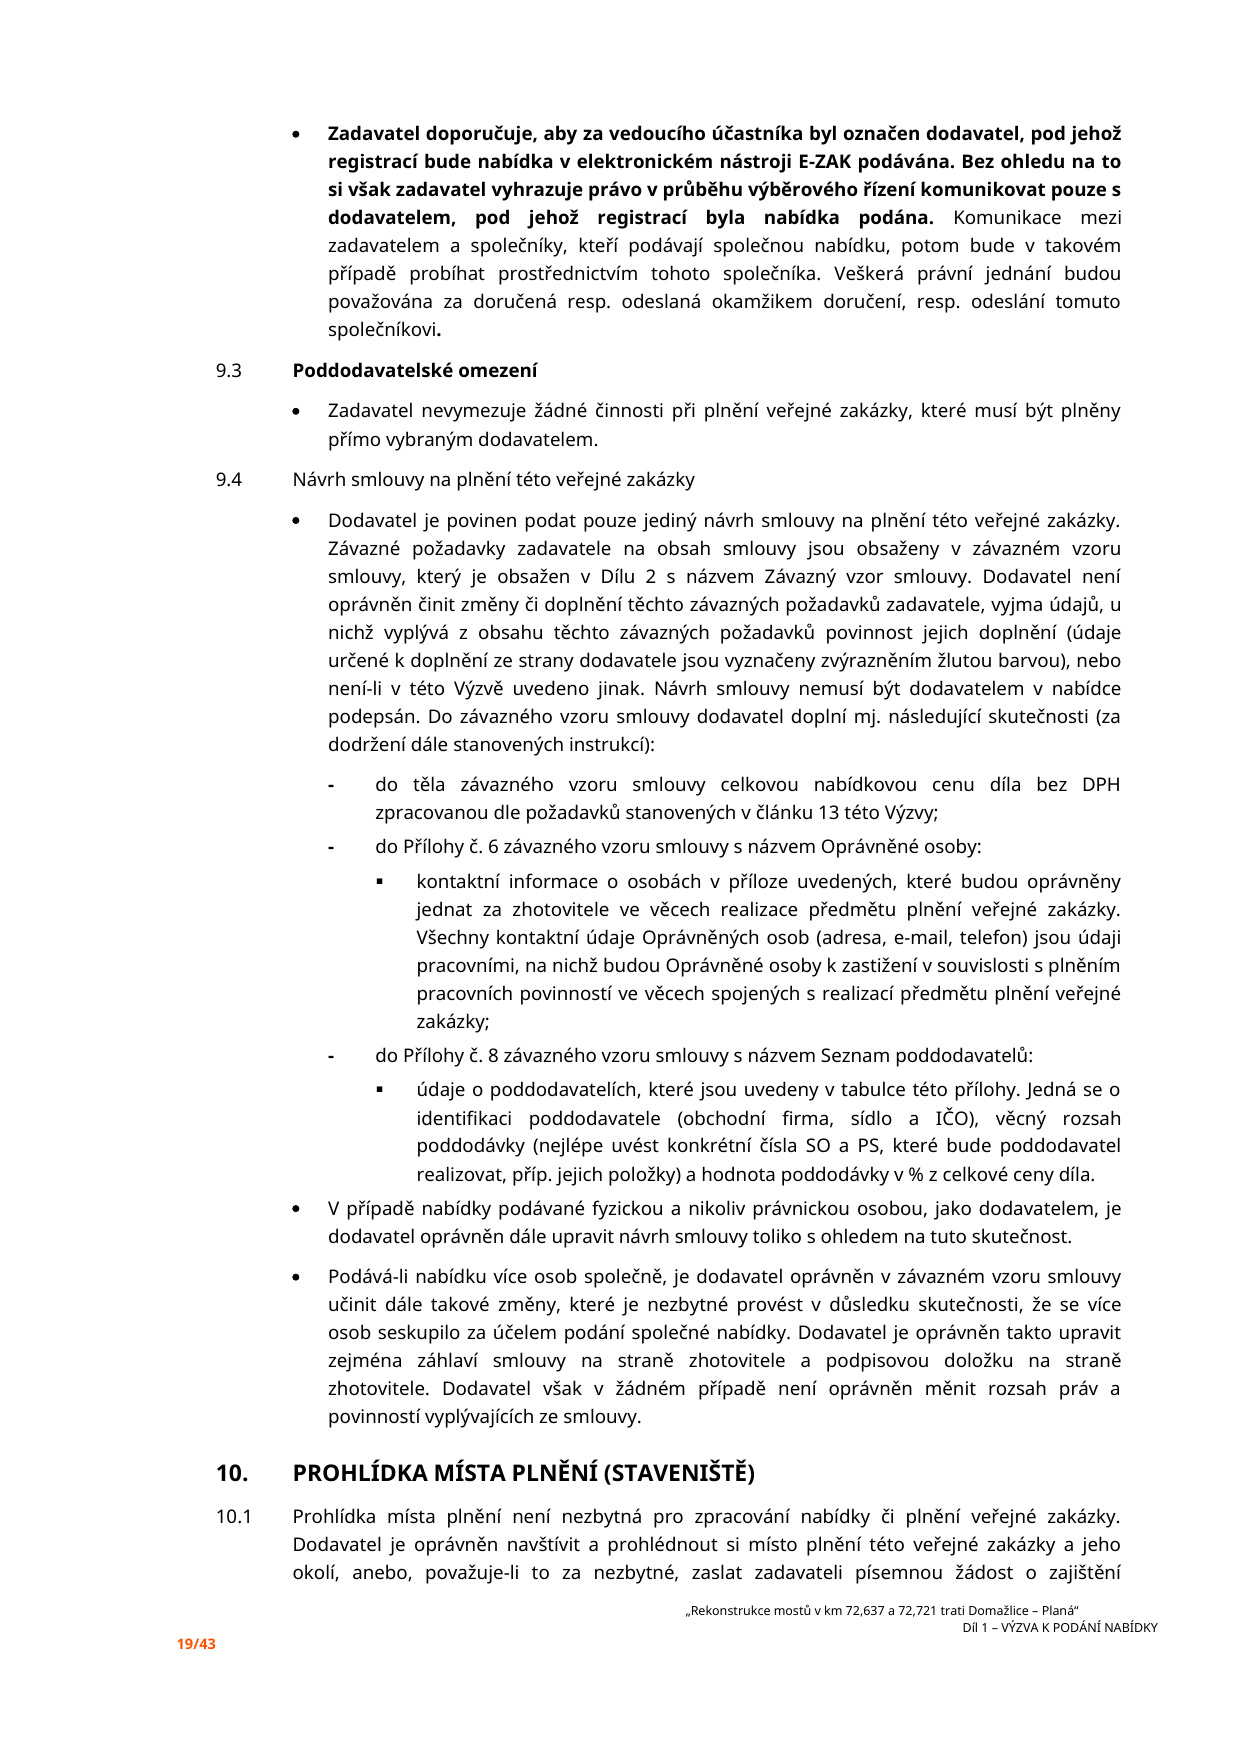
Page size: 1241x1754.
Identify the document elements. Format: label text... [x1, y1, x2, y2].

text Zadavatel doporučuje, aby za vedoucího účastníka byl označen dodavatel, pod jehož registrací bude nabídka v elektronickém nástroji E-ZAK podávána. Bez ohledu na to si však zadavatel vyhrazuje právo v průběhu výběrového řízení komunikovat pouze s dodavatelem, pod jehož registrací byla nabídka podána. Komunikace mezi zadavatelem a společníky, kteří podávají společnou nabídku, potom bude v takovém případě probíhat prostřednictvím tohoto společníka. Veškerá právní jednání budou považována za doručená resp. odeslaná okamžikem doručení, resp. odeslání tomuto společníkovi. [292, 121, 1122, 342]
text Zadavatel nevymezuje žádné činnosti při plnění veřejné zakázky, které musí být plněny přímo vybraným dodavatelem. [292, 398, 1122, 451]
text údaje o poddodavatelích, které jsou uvedeny v tabulce této přílohy. Jedná se o identifikaci poddodavatele (obchodní firma, sídlo a IČO), věcný rozsah poddodávky (nejlépe uvést konkrétní čísla SO a PS, které bude poddodavatel realizovat, příp. jejich položky) a hodnota poddodávky v % z celkové ceny díla. [375, 1077, 1122, 1186]
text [216, 1504, 1122, 1585]
text Dodavatel je povinen podat pouze jediný návrh smlouvy na plnění této veřejné zakázky. Závazné požadavky zadavatele na obsah smlouvy jsou obsaženy v závazném vzoru smlouvy, který je obsažen v Dílu 2 s názvem Závazný vzor smlouvy. Dodavatel není oprávněn činit změny či doplnění těchto závazných požadavků zadavatele, vyjma údajů, u nichž vyplývá z obsahu těchto závazných požadavků povinnost jejich doplnění (údaje určené k doplnění ze strany dodavatele jsou vyznačeny zvýrazněním žlutou barvou), nebo není-li v této Výzvě uvedeno jinak. Návrh smlouvy nemusí být dodavatelem v nabídce podepsán. Do závazného vzoru smlouvy dodavatel doplní mj. následující skutečnosti (za dodržení dále stanovených instrukcí): [292, 507, 1122, 757]
text do těla závazného vzoru smlouvy celkovou nabídkovou cenu díla bez DPH zpracovanou dle požadavků stanovených v článku 13 této Výzvy; [328, 772, 1122, 825]
text do Přílohy č. 8 závazného vzoru smlouvy s názvem Seznam poddodavatelů: [328, 1042, 1122, 1068]
text Poddodavatelské omezení [216, 357, 1122, 383]
text V případě nabídky podávané fyzickou a nikoliv právnickou osobou, jako dodavatelem, je dodavatel oprávněn dále upravit návrh smlouvy toliko s ohledem na tuto skutečnost. [292, 1195, 1122, 1249]
text Podává-li nabídku více osob společně, je dodavatel oprávněn v závazném vzoru smlouvy učinit dále takové změny, které je nezbytné provést v důsledku skutečnosti, že se více osob seskupilo za účelem podání společné nabídky. Dodavatel je oprávněn takto upravit zejména záhlaví smlouvy na straně zhotovitele a podpisovou doložku na straně zhotovitele. Dodavatel však v žádném případě není oprávněn měnit rozsah práv a povinností vyplývajících ze smlouvy. [292, 1264, 1122, 1429]
text Návrh smlouvy na plnění této veřejné zakázky [216, 466, 1122, 492]
text kontaktní informace o osobách v příloze uvedených, které budou oprávněny jednat za zhotovitele ve věcech realizace předmětu plnění veřejné zakázky. Všechny kontaktní údaje Oprávněných osob (adresa, e-mail, telefon) jsou údaji pracovními, na nichž budou Oprávněné osoby k zastižení v souvislosti s plněním pracovních povinností ve věcech spojených s realizací předmětu plnění veřejné zakázky; [375, 868, 1122, 1034]
text do Přílohy č. 6 závazného vzoru smlouvy s názvem Oprávněné osoby: [328, 834, 1122, 859]
text PROHLÍDKA MÍSTA PLNĚNÍ (STAVENIŠTĚ) [216, 1457, 1122, 1488]
